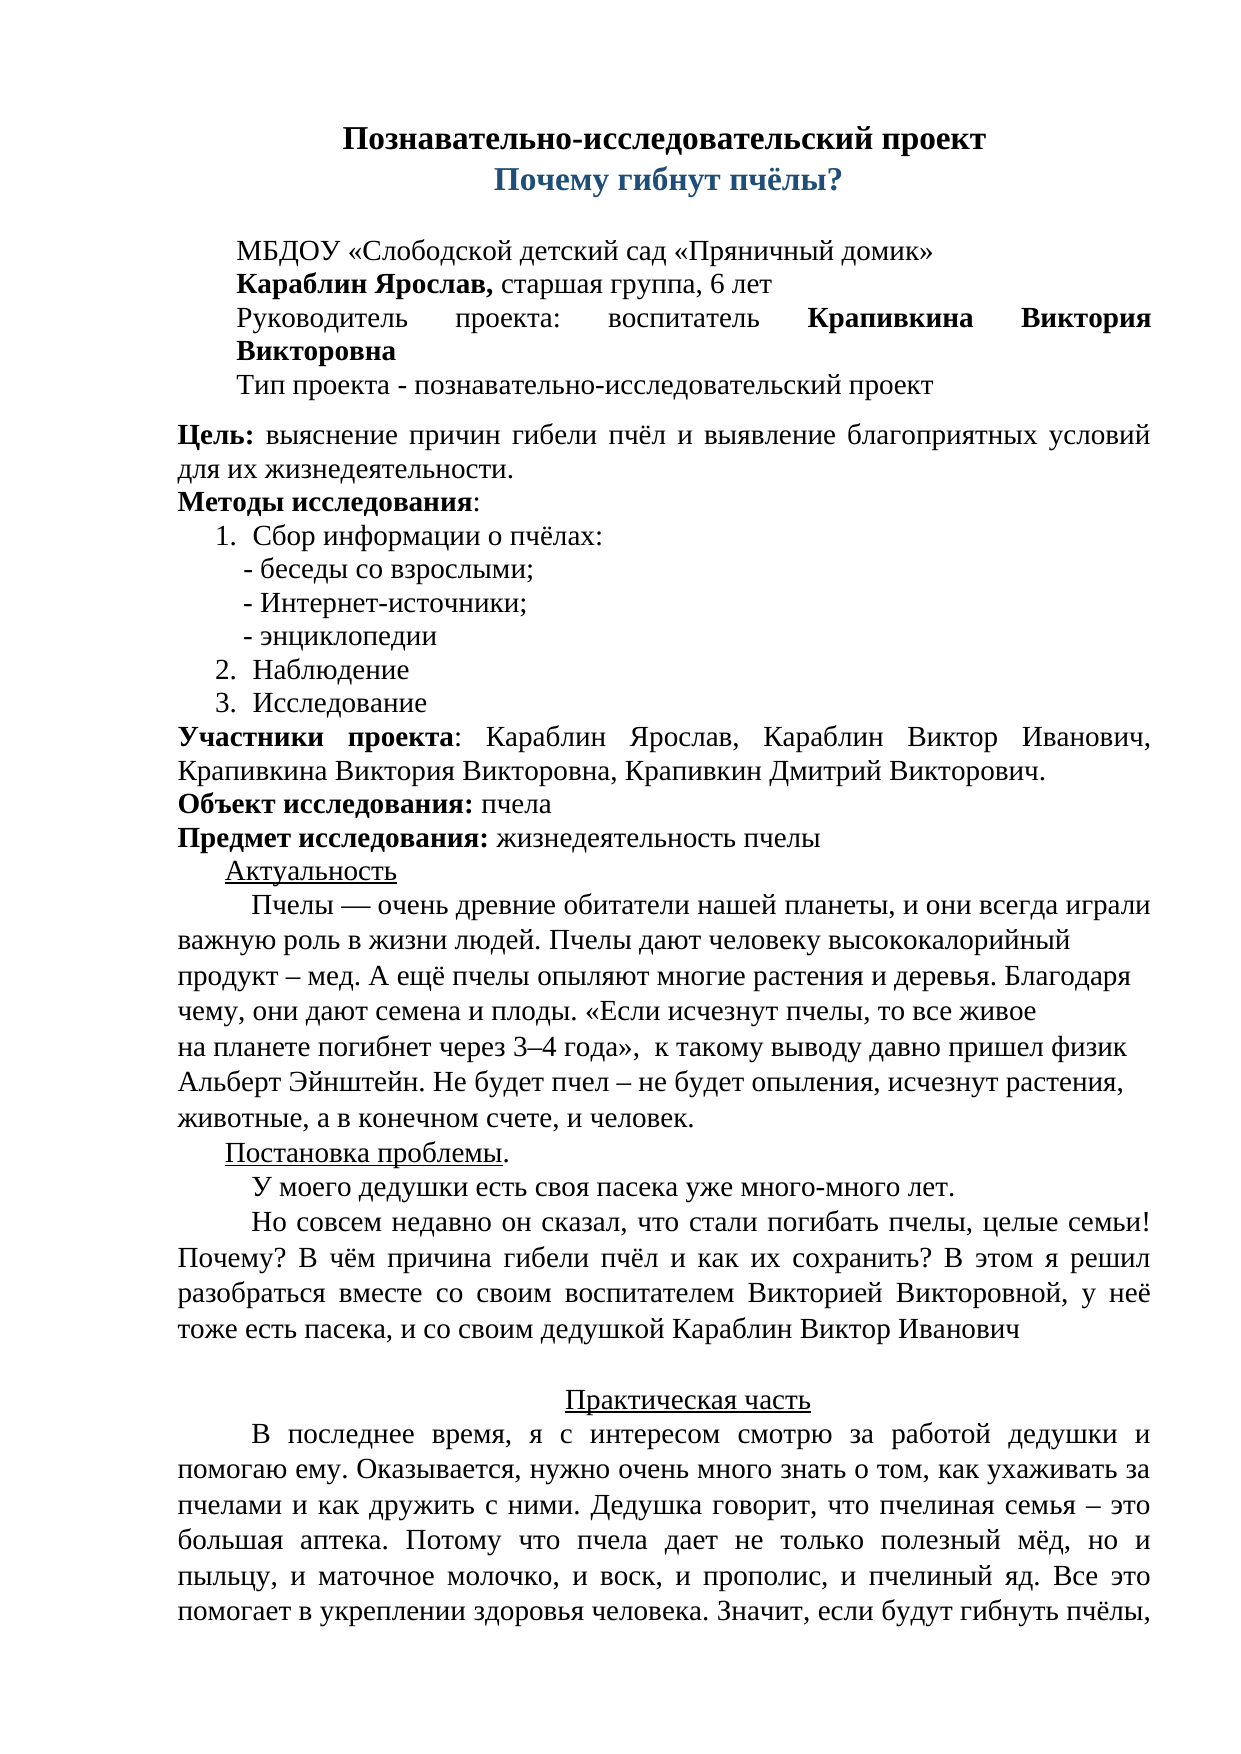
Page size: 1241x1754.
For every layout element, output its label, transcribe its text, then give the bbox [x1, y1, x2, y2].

text У моего дедушки есть своя пасека уже много-много лет. [177, 1169, 1152, 1203]
list Сбор информации о пчёлах: [215, 518, 1152, 551]
text - беседы со взрослыми; [243, 551, 1152, 585]
text Методы исследования: [177, 484, 1152, 518]
list Наблюдение [215, 652, 1152, 686]
text Пчелы — очень древние обитатели нашей планеты, и они всегда играли важную роль в жизни людей. Пчелы дают человеку высококалорийный продукт – мед. А ещё пчелы опыляют многие растения и деревья. Благодаря чему, они дают семена и плоды. «Если исчезнут пчелы, то все живое на планете погибнет через 3–4 года», к такому выводу давно пришел физик Альберт Эйнштейн. Не будет пчел – не будет опыления, исчезнут растения, животные, а в конечном счете, и человек. [177, 887, 1152, 1133]
text Постановка проблемы. [177, 1136, 1152, 1169]
text МБДОУ «Слободской детский сад «Пряничный домик» [236, 233, 1152, 266]
text Объект исследования: пчела [177, 786, 1152, 820]
text Но совсем недавно он сказал, что стали погибать пчелы, целые семьи! Почему? В чём причина гибели пчёл и как их сохранить? В этом я решил разобраться вместе со своим воспитателем Викторией Викторовной, у неё тоже есть пасека, и со своим дедушкой Караблин Виктор Иванович [177, 1204, 1152, 1345]
text Познавательно-исследовательский проект [177, 118, 1152, 156]
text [177, 1416, 1152, 1627]
text Практическая часть [177, 1382, 1152, 1416]
text - Интернет-источники; [177, 585, 1152, 618]
text - энциклопедии [177, 618, 1152, 652]
text Тип проекта - познавательно-исследовательский проект [236, 367, 1152, 401]
text Караблин Ярослав, старшая группа, 6 лет [236, 266, 1152, 300]
text Цель: выяснение причин гибели пчёл и выявление благоприятных условий для их жизнедеятельности. [177, 417, 1152, 484]
text Руководитель проекта: воспитатель Крапивкина Виктория Викторовна [236, 300, 1152, 367]
text Предмет исследования: жизнедеятельность пчелы [177, 820, 1152, 853]
text Актуальность [177, 853, 1152, 887]
list Исследование [215, 686, 1152, 719]
text Почему гибнут пчёлы? [177, 159, 1152, 197]
text Участники проекта: Караблин Ярослав, Караблин Виктор Иванович, Крапивкина Виктория Викторовна, Крапивкин Дмитрий Викторович. [177, 719, 1152, 786]
